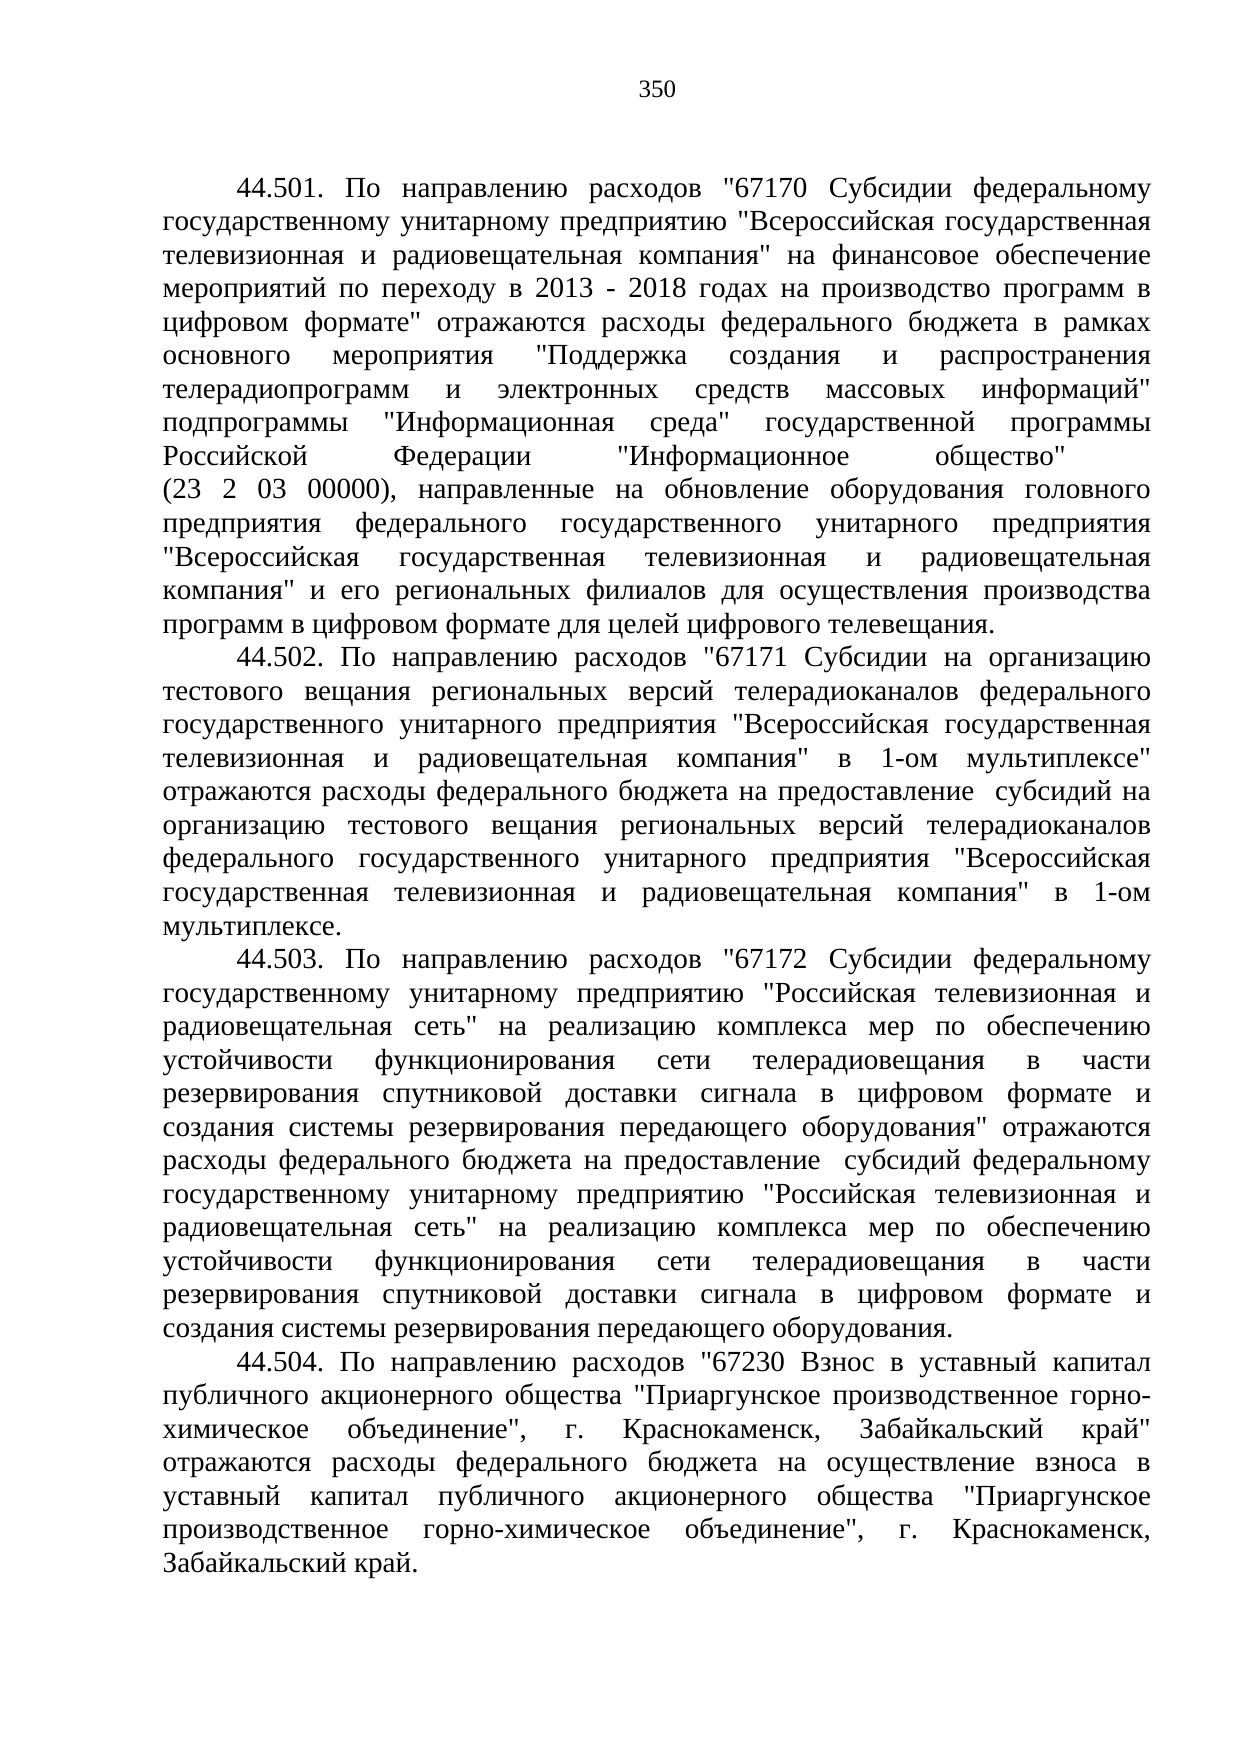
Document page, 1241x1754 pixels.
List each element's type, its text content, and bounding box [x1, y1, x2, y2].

text 44.502. По направлению расходов "67171 Субсидии на организацию тестового вещания региональных версий телерадиоканалов федерального государственного унитарного предприятия "Всероссийская государственная телевизионная и радиовещательная компания" в 1-ом мультиплексе" отражаются расходы федерального бюджета на предоставление субсидий на организацию тестового вещания региональных версий телерадиоканалов федерального государственного унитарного предприятия "Всероссийская государственная телевизионная и радиовещательная компания" в 1-ом мультиплексе. [162, 639, 1152, 941]
text 44.501. По направлению расходов "67170 Субсидии федеральному государственному унитарному предприятию "Всероссийская государственная телевизионная и радиовещательная компания" на финансовое обеспечение мероприятий по переходу в 2013 - 2018 годах на производство программ в цифровом формате" отражаются расходы федерального бюджета в рамках основного мероприятия "Поддержка создания и распространения телерадиопрограмм и электронных средств массовых информаций" подпрограммы "Информационная среда" государственной программы Российской Федерации "Информационное общество" (23 2 03 00000), направленные на обновление оборудования головного предприятия федерального государственного унитарного предприятия "Всероссийская государственная телевизионная и радиовещательная компания" и его региональных филиалов для осуществления производства программ в цифровом формате для целей цифрового телевещания. [162, 170, 1152, 639]
text 44.504. По направлению расходов "67230 Взнос в уставный капитал публичного акционерного общества "Приаргунское производственное горно-химическое объединение", г. Краснокаменск, Забайкальский край" отражаются расходы федерального бюджета на осуществление взноса в уставный капитал публичного акционерного общества "Приаргунское производственное горно-химическое объединение", г. Краснокаменск, Забайкальский край. [162, 1344, 1152, 1578]
text 44.503. По направлению расходов "67172 Субсидии федеральному государственному унитарному предприятию "Российская телевизионная и радиовещательная сеть" на реализацию комплекса мер по обеспечению устойчивости функционирования сети телерадиовещания в части резервирования спутниковой доставки сигнала в цифровом формате и создания системы резервирования передающего оборудования" отражаются расходы федерального бюджета на предоставление субсидий федеральному государственному унитарному предприятию "Российская телевизионная и радиовещательная сеть" на реализацию комплекса мер по обеспечению устойчивости функционирования сети телерадиовещания в части резервирования спутниковой доставки сигнала в цифровом формате и создания системы резервирования передающего оборудования. [162, 941, 1152, 1344]
